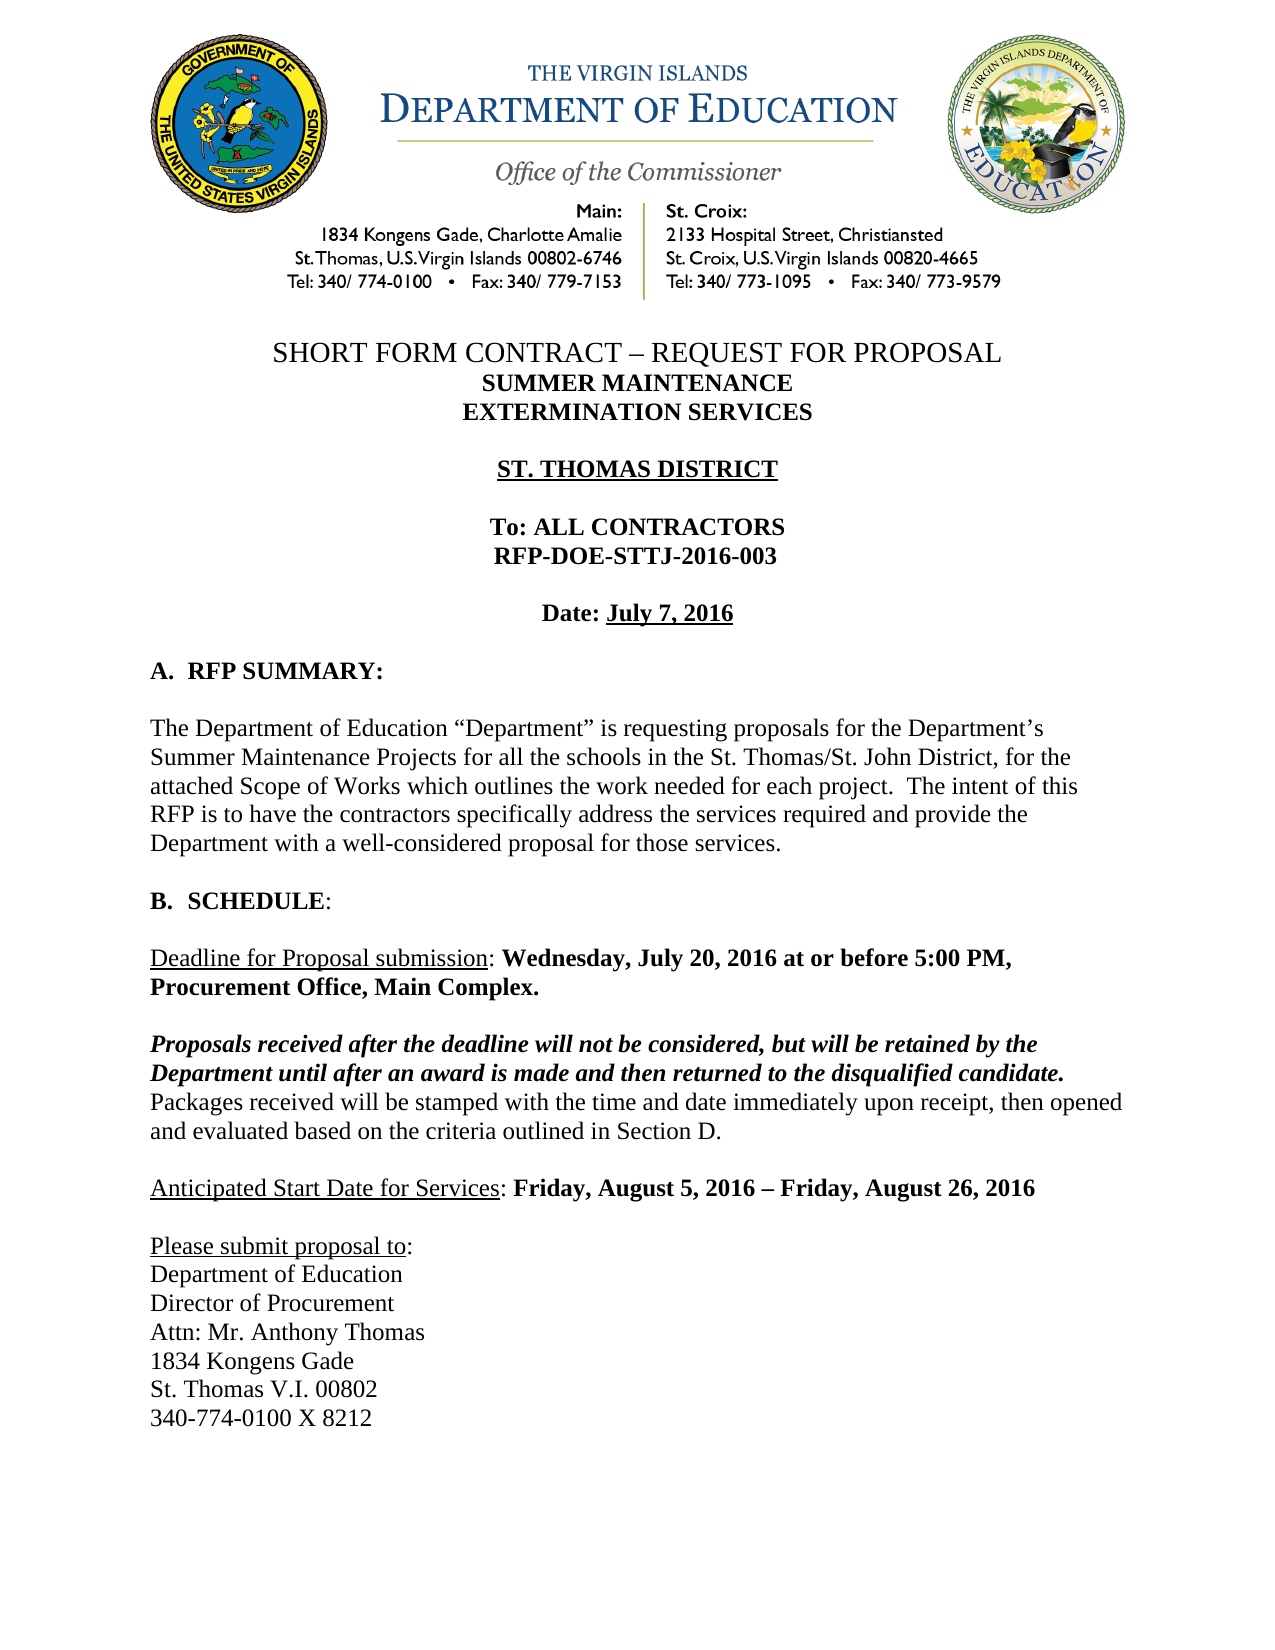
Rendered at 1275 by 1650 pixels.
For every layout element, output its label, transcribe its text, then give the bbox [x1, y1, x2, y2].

text RFP-DOE-STTJ-2016-003 [150, 541, 1125, 569]
text Attn: Mr. Anthony Thomas [150, 1317, 1125, 1346]
text Department of Education [150, 1259, 1125, 1288]
text Thomas V.I. 00802 [150, 1374, 1125, 1403]
picture [150, 34, 1125, 300]
text To: ALL CONTRACTORS [150, 512, 1125, 541]
text Date: July 7, 2016 [150, 598, 1125, 627]
text Packages received will be stamped with the time and date immediately upon receipt, then opened and evaluated based on the criteria outlined in Section D. [150, 1087, 1125, 1144]
text SHORT FORM CONTRACT – REQUEST FOR PROPOSAL [150, 335, 1125, 368]
list RFP SUMMARY: [150, 656, 1125, 684]
text Please submit proposal to: [150, 1231, 1125, 1259]
text 340-774-0100 X 8212 [150, 1403, 1125, 1432]
text Anticipated Start Date for Services: Friday, August 5, 2016 – Friday, August 26, 2016 [150, 1173, 1125, 1202]
list SCHEDULE: [150, 886, 1125, 914]
text Director of Procurement [150, 1288, 1125, 1317]
text ST. THOMAS DISTRICT [150, 454, 1125, 483]
text EXTERMINATION SERVICES [150, 397, 1125, 426]
text Deadline for Proposal submission: Wednesday, July 20, 2016 at or before 5:00 PM, Procurement Office, Main Complex. [150, 943, 1125, 1001]
text SUMMER MAINTENANCE [150, 368, 1125, 397]
text 1834 Kongens Gade [150, 1346, 1125, 1374]
text Proposals received after the deadline will not be considered, but will be retained by the Department until after an award is made and then returned to the disqualified candidate. [150, 1029, 1125, 1087]
text The Department of Education “Department” is requesting proposals for the Department’s Summer Maintenance Projects for all the schools in the St. Thomas/St. John District, for the attached Scope of Works which outlines the work needed for each project. The intent of this RFP is to have the contractors specifically address the services required and provide the Department with a well-considered proposal for those services. [150, 713, 1125, 857]
